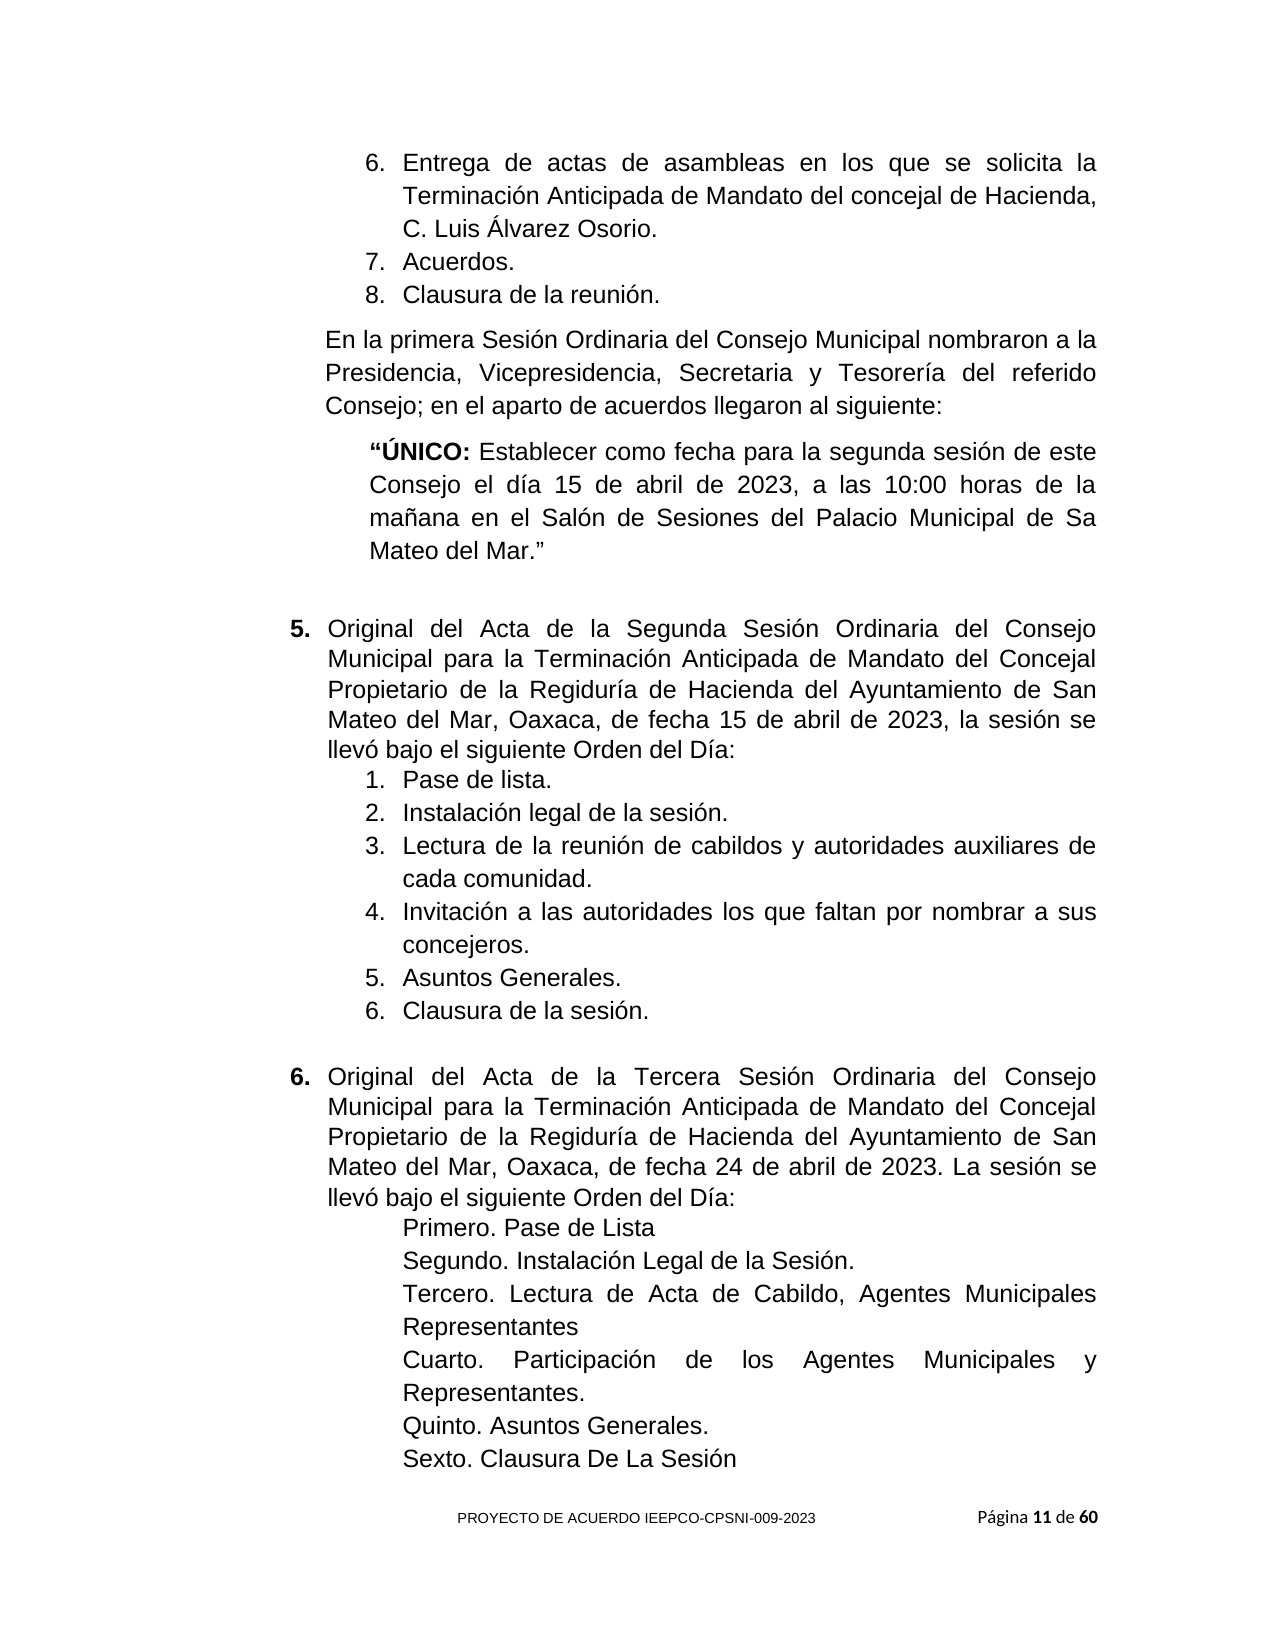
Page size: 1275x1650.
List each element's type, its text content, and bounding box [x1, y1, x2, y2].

list Quinto. Asuntos Generales. [402, 1411, 1098, 1439]
list Invitación a las autoridades los que faltan por nombrar a sus concejeros. [365, 897, 1098, 959]
list Cuarto. Participación de los Agentes Municipales y Representantes. [402, 1345, 1098, 1406]
list Lectura de la reunión de cabildos y autoridades auxiliares de cada comunidad. [365, 831, 1098, 893]
list Clausura de la sesión. [365, 996, 1098, 1025]
list Instalación legal de la sesión. [365, 798, 1098, 827]
list Primero. Pase de Lista [402, 1213, 1098, 1241]
list Asuntos Generales. [365, 963, 1098, 992]
list Acuerdos. [365, 247, 1098, 275]
list Entrega de actas de asambleas en los que se solicita la Terminación Anticipada de Mandato del concejal de Hacienda, C. Luis Álvarez Osorio. [365, 148, 1098, 242]
list Original del Acta de la Segunda Sesión Ordinaria del Consejo Municipal para la Terminación Anticipada de Mandato del Concejal Propietario de la Regiduría de Hacienda del Ayuntamiento de San Mateo del Mar, Oaxaca, de fecha 15 de abril de 2023, la sesión se llevó bajo el siguiente Orden del Día: [290, 614, 1098, 763]
list Pase de lista. [365, 765, 1098, 794]
list Original del Acta de la Tercera Sesión Ordinaria del Consejo Municipal para la Terminación Anticipada de Mandato del Concejal Propietario de la Regiduría de Hacienda del Ayuntamiento de San Mateo del Mar, Oaxaca, de fecha 24 de abril de 2023. La sesión se llevó bajo el siguiente Orden del Día: [290, 1062, 1098, 1211]
list Sexto. Clausura De La Sesión [402, 1444, 1098, 1472]
list Clausura de la reunión. [365, 280, 1098, 308]
list Tercero. Lectura de Acta de Cabildo, Agentes Municipales Representantes [402, 1279, 1098, 1340]
list Segundo. Instalación Legal de la Sesión. [402, 1246, 1098, 1274]
text En la primera Sesión Ordinaria del Consejo Municipal nombraron a la Presidencia, Vicepresidencia, Secretaria y Tesorería del referido Consejo; en el aparto de acuerdos llegaron al siguiente: [325, 325, 1098, 420]
text “ÚNICO: Establecer como fecha para la segunda sesión de este Consejo el día 15 de abril de 2023, a las 10:00 horas de la mañana en el Salón de Sesiones del Palacio Municipal de Sa Mateo del Mar.” [369, 437, 1098, 564]
